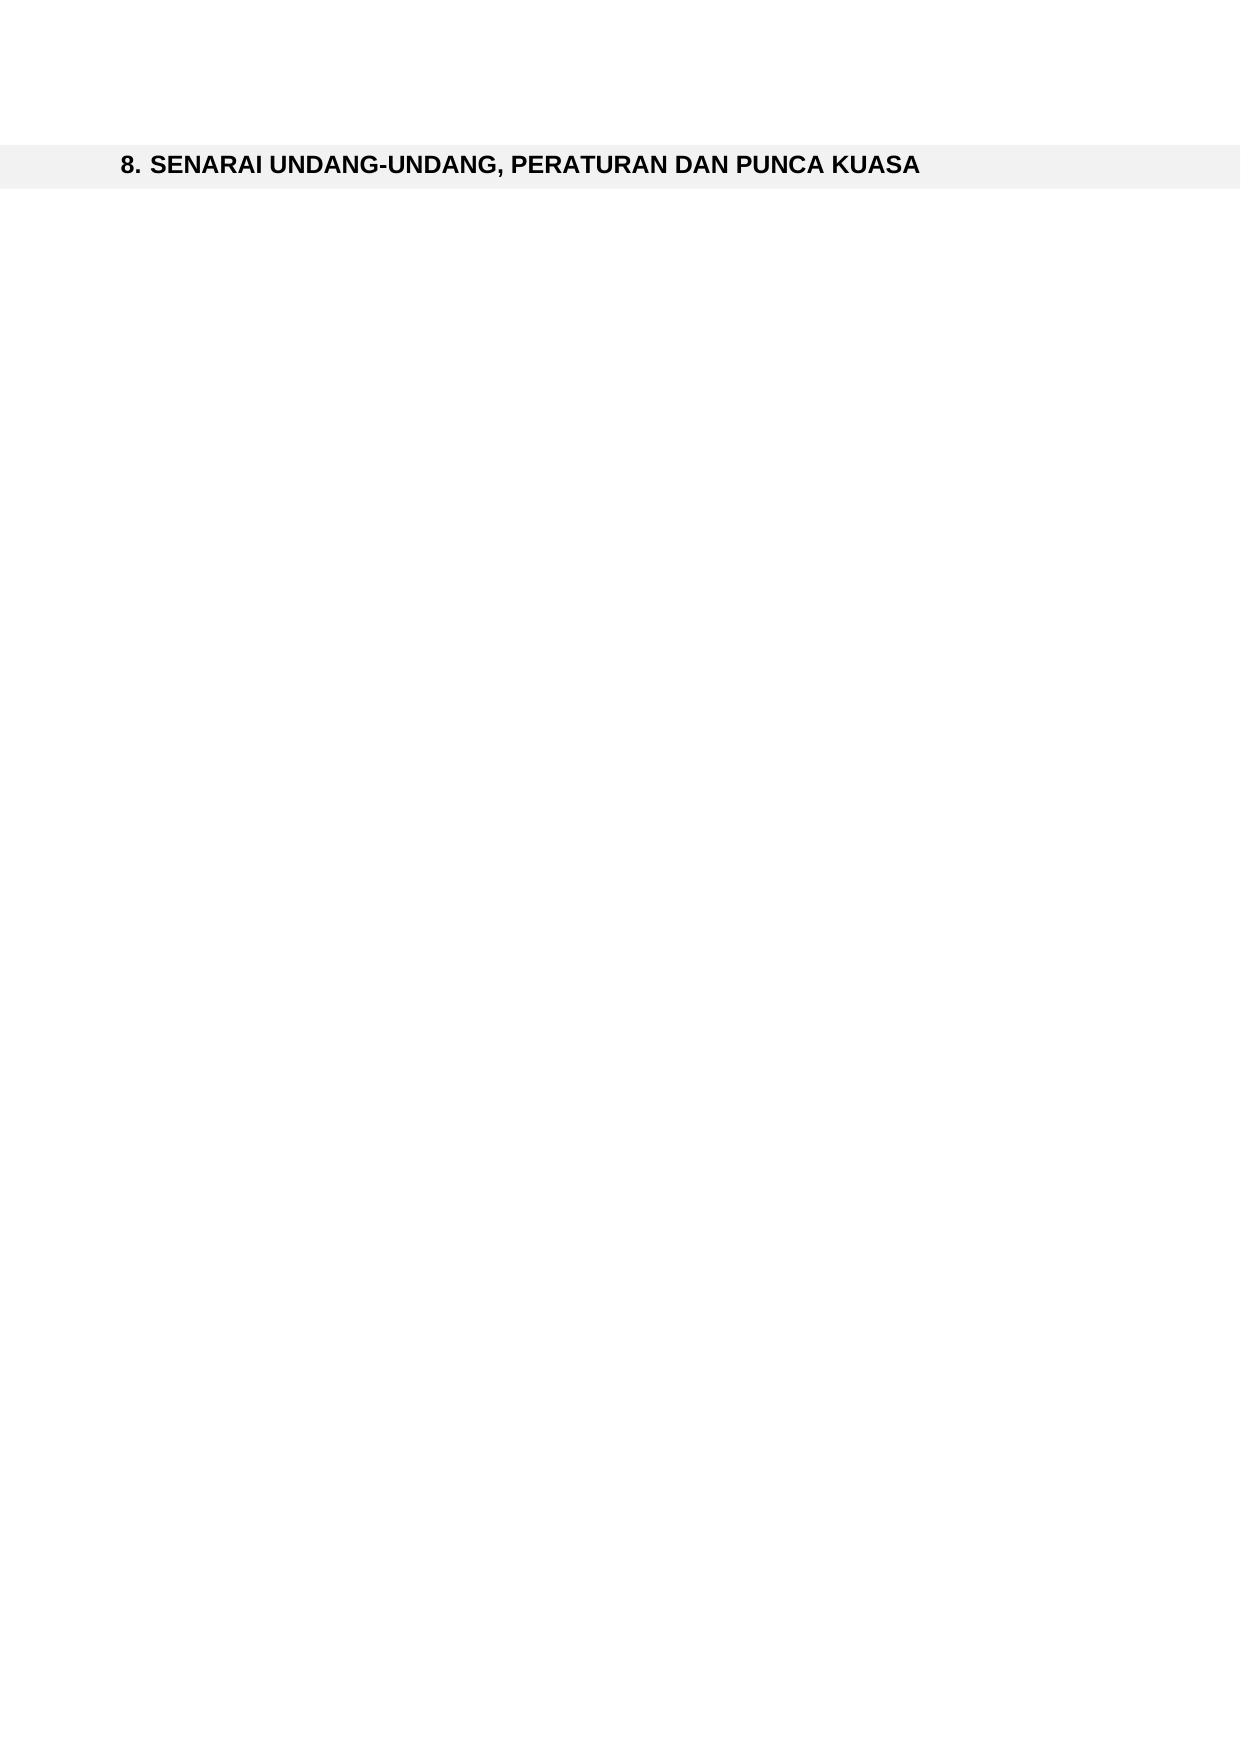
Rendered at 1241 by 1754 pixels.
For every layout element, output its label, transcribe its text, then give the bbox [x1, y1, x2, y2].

list SENARAI UNDANG-UNDANG, PERATURAN DAN PUNCA KUASA [120, 150, 1090, 179]
